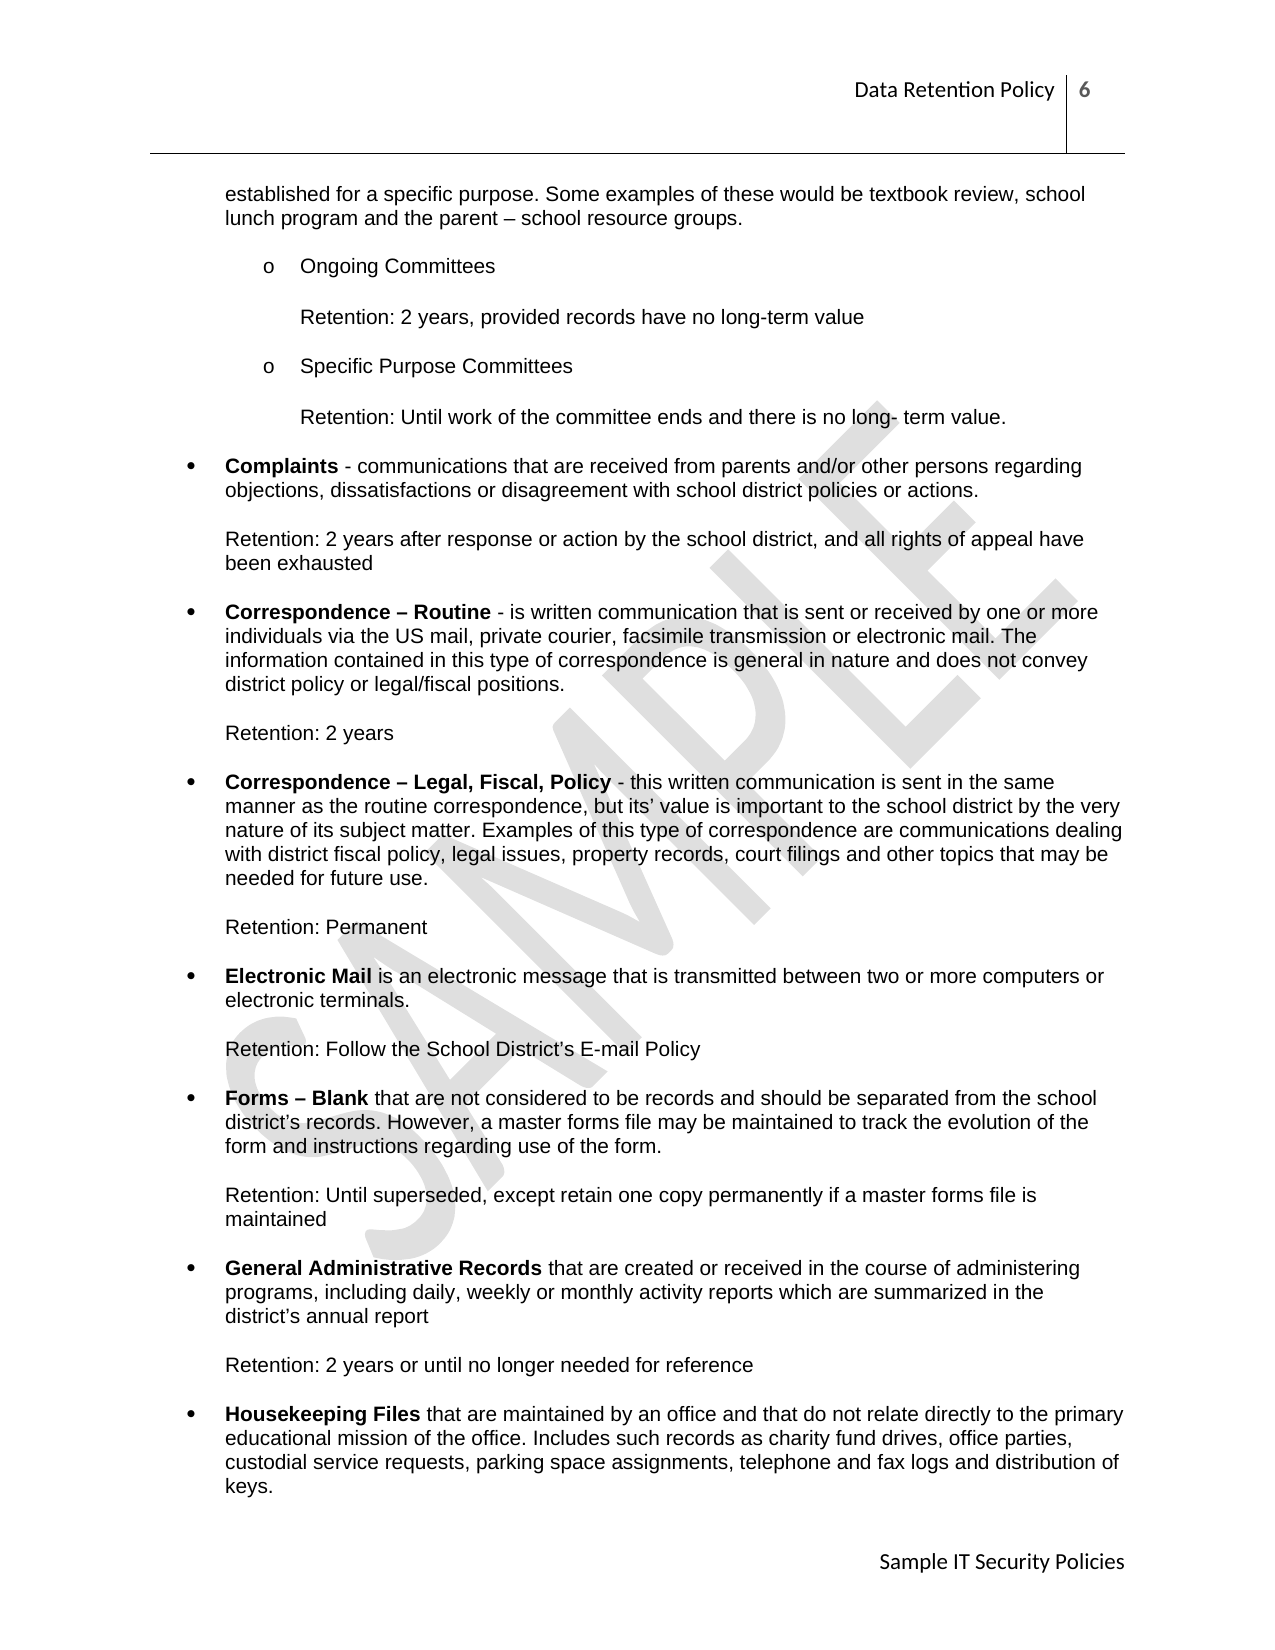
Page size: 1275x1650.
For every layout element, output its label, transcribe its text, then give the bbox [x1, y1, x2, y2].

text Retention: Follow the School District’s E-mail Policy [225, 1037, 1125, 1061]
list Forms – Blank that are not considered to be records and should be separated from the school district’s records. However, a master forms file may be maintained to track the evolution of the form and instructions regarding use of the form. [187, 1086, 1125, 1158]
list Correspondence – Legal, Fiscal, Policy - this written communication is sent in the same manner as the routine correspondence, but its’ value is important to the school district by the very nature of its subject matter. Examples of this type of correspondence are communications dealing with district fiscal policy, legal issues, property records, court filings and other topics that may be needed for future use. [187, 770, 1125, 890]
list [187, 181, 1125, 229]
list Ongoing Committees [262, 254, 1125, 280]
list Complaints - communications that are received from parents and/or other persons regarding objections, dissatisfactions or disagreement with school district policies or actions. [187, 454, 1125, 502]
text Retention: 2 years after response or action by the school district, and all rights of appeal have been exhausted [225, 527, 1125, 575]
text Retention: 2 years, provided records have no long-term value [225, 305, 1125, 329]
list Correspondence – Routine - is written communication that is sent or received by one or more individuals via the US mail, private courier, facsimile transmission or electronic mail. The information contained in this type of correspondence is general in nature and does not convey district policy or legal/fiscal positions. [187, 600, 1125, 696]
list Specific Purpose Committees [262, 354, 1125, 380]
text Retention: 2 years or until no longer needed for reference [225, 1352, 1125, 1376]
list Electronic Mail is an electronic message that is transmitted between two or more computers or electronic terminals. [187, 964, 1125, 1012]
list Housekeeping Files that are maintained by an office and that do not relate directly to the primary educational mission of the office. Includes such records as charity fund drives, office parties, custodial service requests, parking space assignments, telephone and fax logs and distribution of keys. [187, 1401, 1125, 1497]
text Retention: Permanent [225, 915, 1125, 939]
list General Administrative Records that are created or received in the course of administering programs, including daily, weekly or monthly activity reports which are summarized in the district’s annual report [187, 1256, 1125, 1327]
text Retention: Until superseded, except retain one copy permanently if a master forms file is maintained [225, 1183, 1125, 1231]
text Retention: Until work of the committee ends and there is no long- term value. [225, 405, 1125, 429]
text Retention: 2 years [225, 721, 1125, 745]
